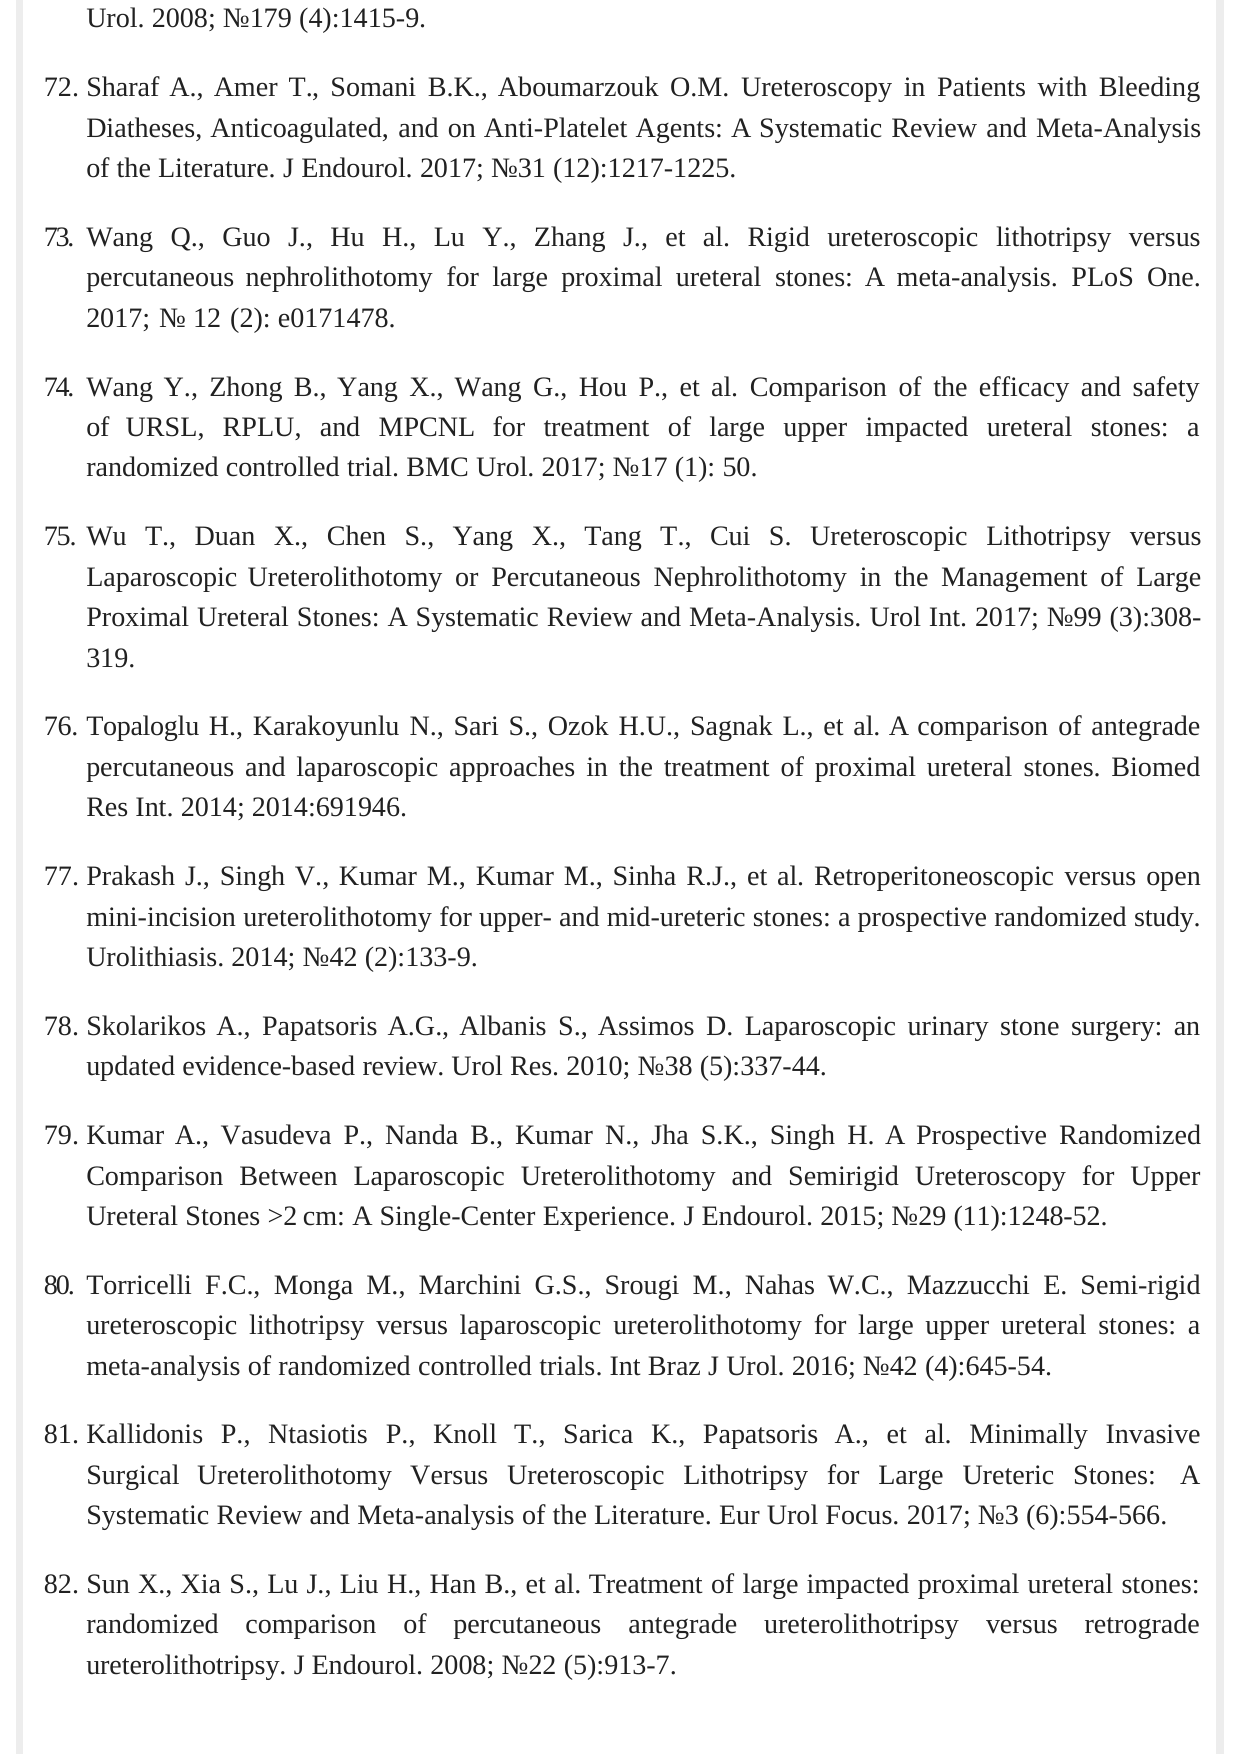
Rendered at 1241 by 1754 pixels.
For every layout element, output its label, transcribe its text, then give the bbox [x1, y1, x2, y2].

list Skolarikos A., Papatsoris A.G., Albanis S., Assimos D. Laparoscopic urinary stone surgery: an updated evidence-based review. Urol Res. 2010; №38 (5):337-44. [44, 1009, 1201, 1082]
list Wang Y., Zhong B., Yang X., Wang G., Hou P., et al. Comparison of the efficacy and safety of URSL, RPLU, and MPCNL for treatment of large upper impacted ureteral stones: a randomized controlled trial. BMC Urol. 2017; №17 (1): 50. [44, 370, 1200, 483]
text Urol. 2008; №179 (4):1415-9. [86, 1, 1236, 34]
list Wang Q., Guo J., Hu H., Lu Y., Zhang J., et al. Rigid ureteroscopic lithotripsy versus percutaneous nephrolithotomy for large proximal ureteral stones: A meta-analysis. PLoS One. 2017; № 12 (2): e0171478. [44, 220, 1201, 333]
list Sharaf A., Amer T., Somani B.K., Aboumarzouk O.M. Ureteroscopy in Patients with Bleeding Diatheses, Anticoagulated, and on Anti-Platelet Agents: A Systematic Review and Meta-Analysis of the Literature. J Endourol. 2017; №31 (12):1217-1225. [44, 70, 1201, 183]
list Topaloglu H., Karakoyunlu N., Sari S., Ozok H.U., Sagnak L., et al. A comparison of antegrade percutaneous and laparoscopic approaches in the treatment of proximal ureteral stones. Biomed Res Int. 2014; 2014:691946. [44, 709, 1201, 823]
list Torricelli F.C., Monga M., Marchini G.S., Srougi M., Nahas W.C., Mazzucchi E. Semi-rigid ureteroscopic lithotripsy versus laparoscopic ureterolithotomy for large upper ureteral stones: a meta-analysis of randomized controlled trials. Int Braz J Urol. 2016; №42 (4):645-54. [44, 1268, 1201, 1381]
list Sun X., Xia S., Lu J., Liu H., Han B., et al. Treatment of large impacted proximal ureteral stones: randomized comparison of percutaneous antegrade ureterolithotripsy versus retrograde ureterolithotripsy. J Endourol. 2008; №22 (5):913-7. [44, 1567, 1200, 1680]
list Prakash J., Singh V., Kumar M., Kumar M., Sinha R.J., et al. Retroperitoneoscopic versus open mini-incision ureterolithotomy for upper- and mid-ureteric stones: a prospective randomized study. Urolithiasis. 2014; №42 (2):133-9. [44, 859, 1201, 972]
list Kallidonis P., Ntasiotis P., Knoll T., Sarica K., Papatsoris A., et al. Minimally Invasive Surgical Ureterolithotomy Versus Ureteroscopic Lithotripsy for Large Ureteric Stones: A Systematic Review and Meta-analysis of the Literature. Eur Urol Focus. 2017; №3 (6):554-566. [44, 1417, 1201, 1531]
list Wu T., Duan X., Chen S., Yang X., Tang T., Cui S. Ureteroscopic Lithotripsy versus Laparoscopic Ureterolithotomy or Percutaneous Nephrolithotomy in the Management of Large Proximal Ureteral Stones: A Systematic Review and Meta-Analysis. Urol Int. 2017; №99 (3):308-319. [44, 519, 1201, 673]
list Kumar A., Vasudeva P., Nanda B., Kumar N., Jha S.K., Singh H. A Prospective Randomized Comparison Between Laparoscopic Ureterolithotomy and Semirigid Ureteroscopy for Upper Ureteral Stones >2 cm: A Single-Center Experience. J Endourol. 2015; №29 (11):1248-52. [44, 1118, 1201, 1231]
